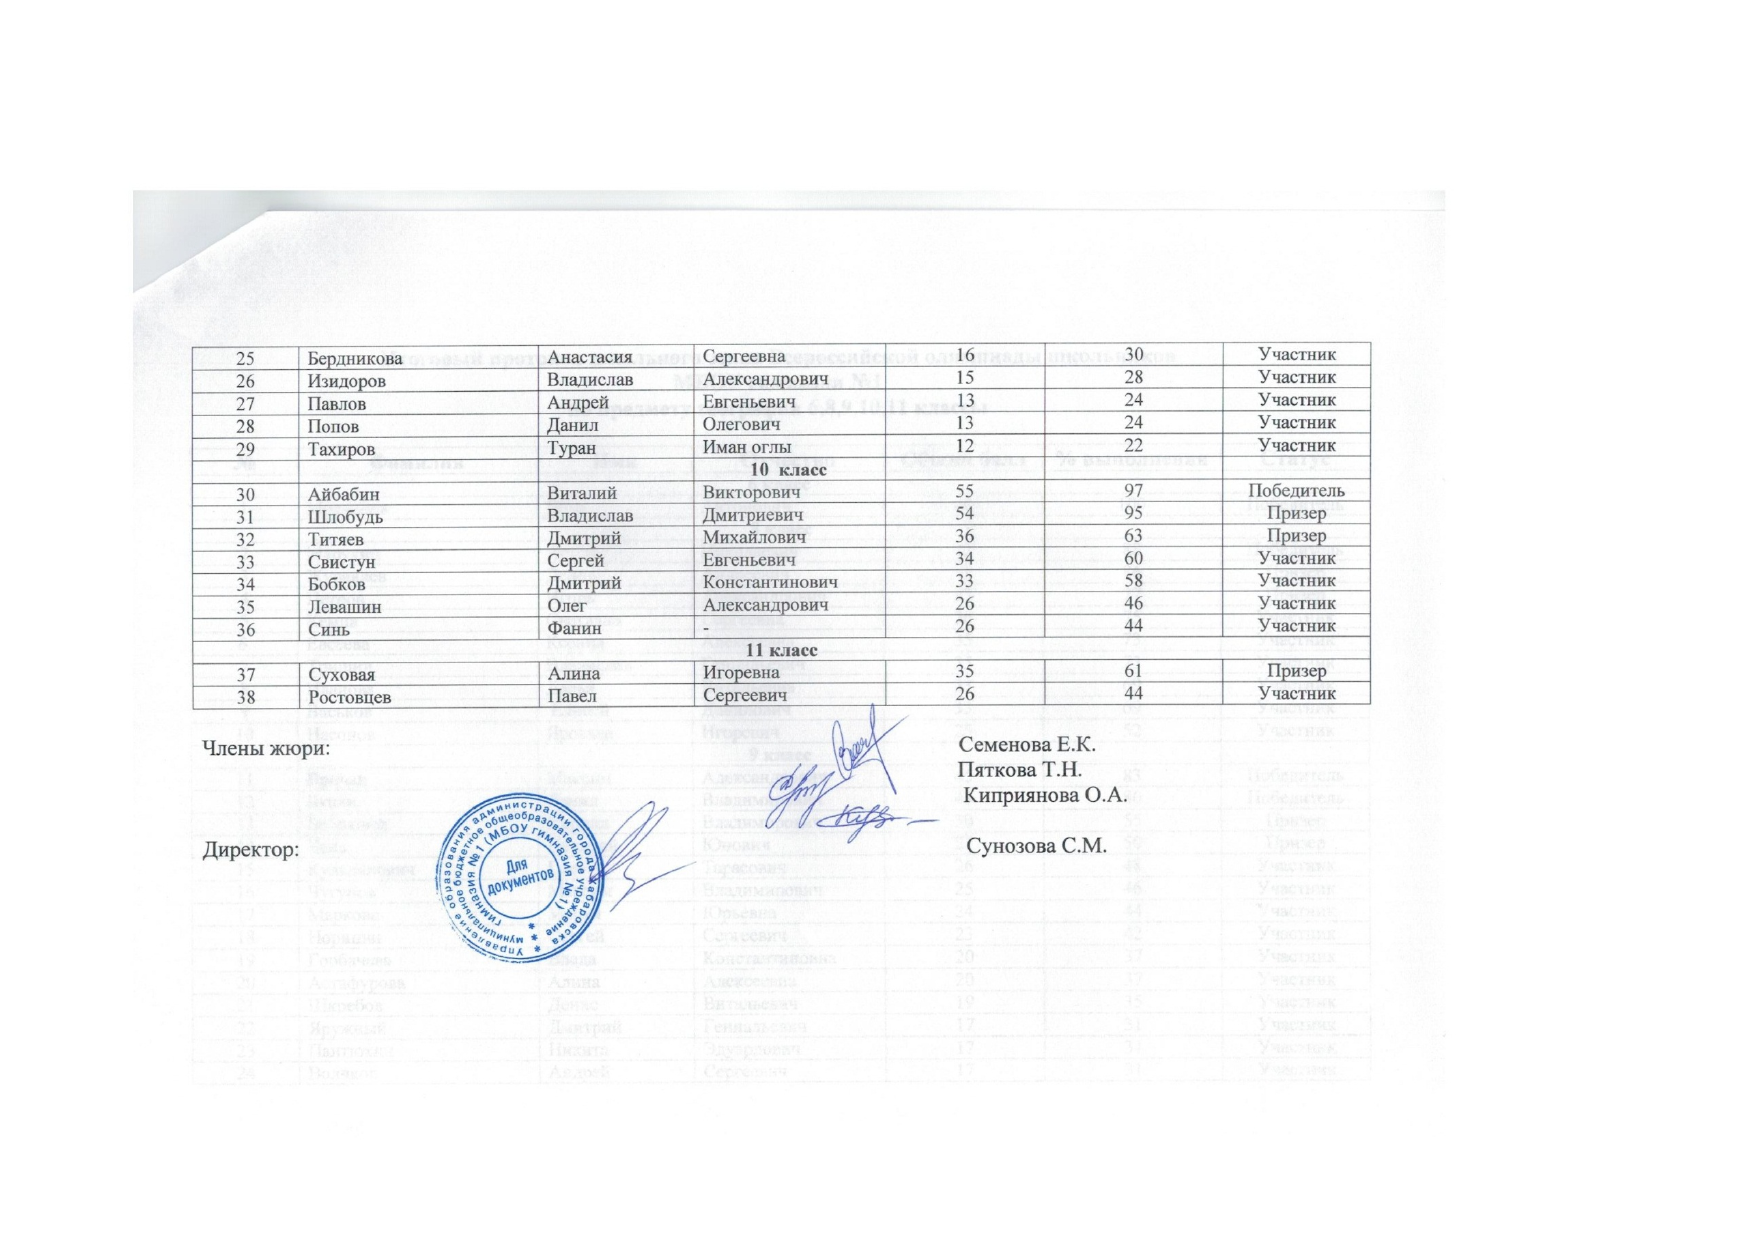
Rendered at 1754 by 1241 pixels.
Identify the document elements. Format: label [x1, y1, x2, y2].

picture [118, 177, 1458, 1151]
